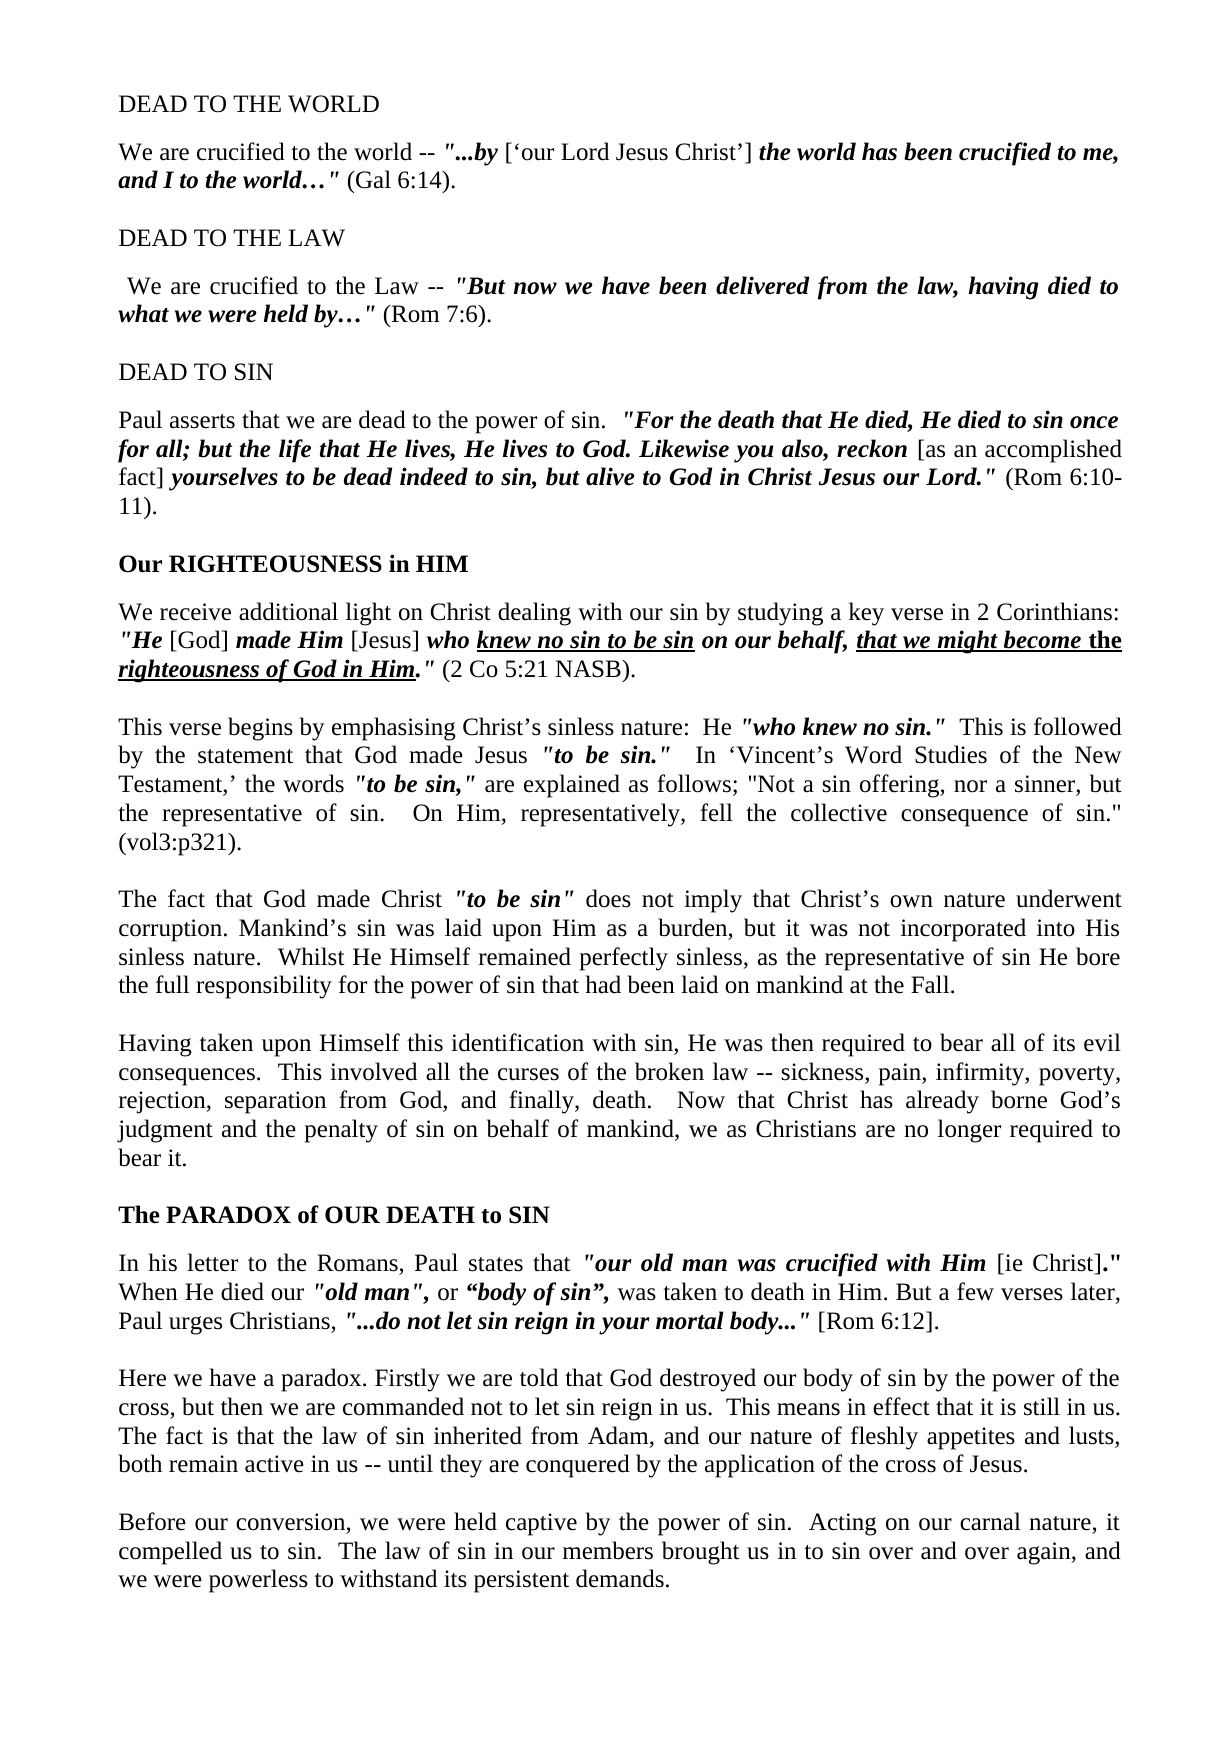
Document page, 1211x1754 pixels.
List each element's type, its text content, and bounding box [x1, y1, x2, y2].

text Having taken upon Himself this identification with sin, He was then required to bear all of its evil consequences. This involved all the curses of the broken law -- sickness, pain, infirmity, poverty, rejection, separation from God, and finally, death. Now that Christ has already borne God’s judgment and the penalty of sin on behalf of mankind, we as Christians are no longer required to bear it. [118, 1028, 1122, 1172]
text DEAD TO THE LAW [118, 223, 1122, 252]
text Here we have a paradox. Firstly we are told that God destroyed our body of sin by the power of the cross, but then we are commanded not to let sin reign in us. This means in effect that it is still in us. The fact is that the law of sin inherited from Adam, and our nature of fleshly appetites and lusts, both remain active in us -- until they are conquered by the application of the cross of Jesus. [118, 1363, 1122, 1478]
text Our RIGHTEOUSNESS in HIM [118, 549, 1122, 577]
text DEAD TO SIN [118, 357, 1122, 386]
text We receive additional light on Christ dealing with our sin by studying a key verse in 2 Corinthians: "He [God] made Him [Jesus] who knew no sin to be sin on our behalf, that we might become the righteousness of God in Him." (2 Co 5:21 NASB). [118, 597, 1122, 683]
text Before our conversion, we were held captive by the power of sin. Acting on our carnal nature, it compelled us to sin. The law of sin in our members brought us in to sin over and over again, and we were powerless to withstand its persistent demands. [118, 1507, 1122, 1593]
text This verse begins by emphasising Christ’s sinless nature: He "who knew no sin." This is followed by the statement that God made Jesus "to be sin." In ‘Vincent’s Word Studies of the New Testament,’ the words "to be sin," are explained as follows; "Not a sin offering, nor a sinner, but the representative of sin. On Him, representatively, fell the collective consequence of sin." (vol3:p321). [118, 712, 1122, 855]
text We are crucified to the world -- "...by [‘our Lord Jesus Christ’] the world has been crucified to me, and I to the world…" (Gal 6:14). [118, 137, 1122, 194]
text In his letter to the Romans, Paul states that "our old man was crucified with Him [ie Christ]." When He died our "old man", or “body of sin”, was taken to death in Him. But a few verses later, Paul urges Christians, "...do not let sin reign in your mortal body..." [Rom 6:12]. [118, 1248, 1122, 1334]
text Paul asserts that we are dead to the power of sin. "For the death that He died, He died to sin once for all; but the life that He lives, He lives to God. Likewise you also, reckon [as an accomplished fact] yourselves to be dead indeed to sin, but alive to God in Christ Jesus our Lord." (Rom 6:10-11). [118, 405, 1122, 520]
text The PARADOX of OUR DEATH to SIN [118, 1200, 1122, 1229]
text DEAD TO THE WORLD [118, 89, 1122, 117]
text We are crucified to the Law -- "But now we have been delivered from the law, having died to what we were held by…" (Rom 7:6). [118, 271, 1122, 328]
text The fact that God made Christ "to be sin" does not imply that Christ’s own nature underwent corruption. Mankind’s sin was laid upon Him as a burden, but it was not incorporated into His sinless nature. Whilst He Himself remained perfectly sinless, as the representative of sin He bore the full responsibility for the power of sin that had been laid on mankind at the Fall. [118, 884, 1122, 999]
